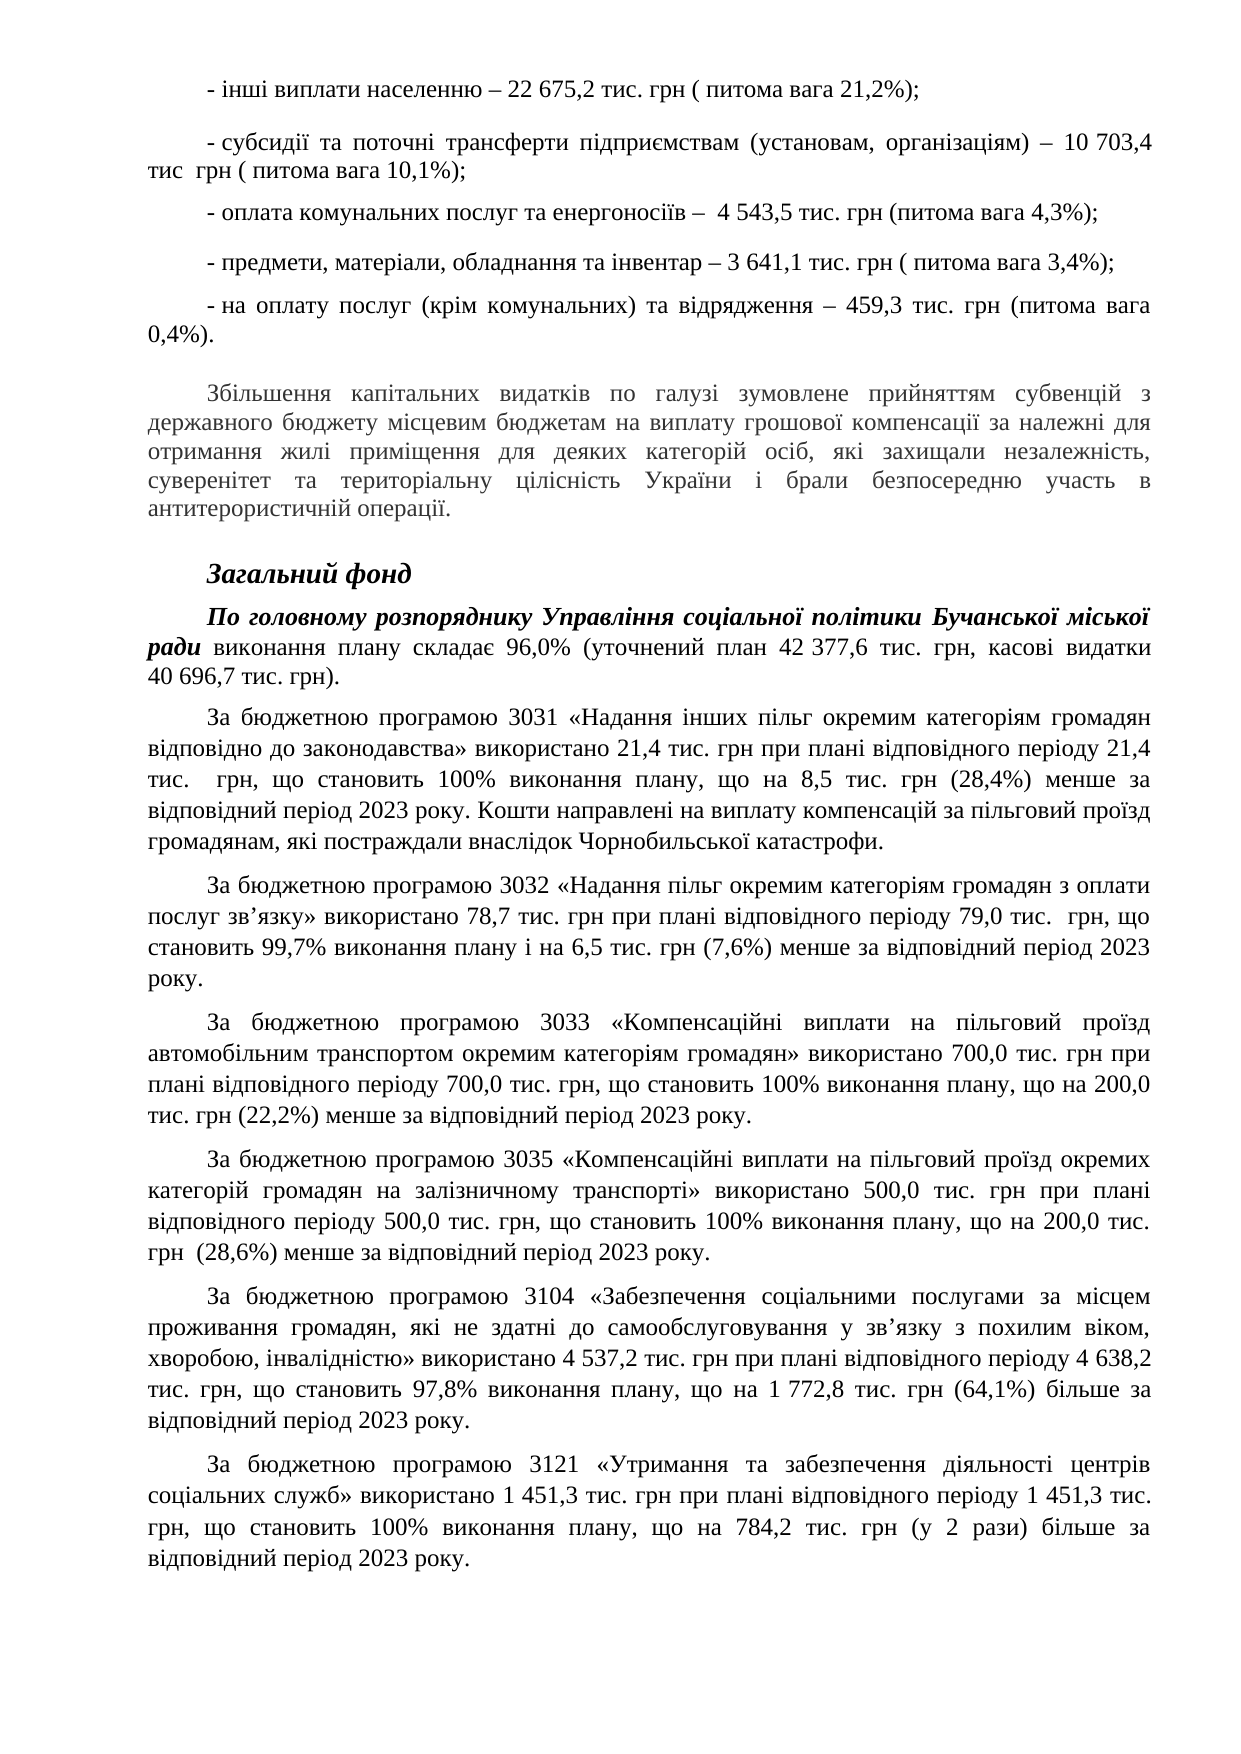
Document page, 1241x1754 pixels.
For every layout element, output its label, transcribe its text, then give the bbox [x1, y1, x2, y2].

list За бюджетною програмою 3104 «Забезпечення соціальними послугами за місцем проживання громадян, які не здатні до самообслуговування у зв’язку з похилим віком, хворобою, інвалідністю» використано 4 537,2 тис. грн при плані відповідного періоду 4 638,2 тис. грн, що становить 97,8% виконання плану, що на 1 772,8 тис. грн (64,1%) більше за відповідний період 2023 року. [148, 1281, 1152, 1434]
list За бюджетною програмою 3032 «Надання пільг окремим категоріям громадян з оплати послуг зв’язку» використано 78,7 тис. грн при плані відповідного періоду 79,0 тис. грн, що становить 99,7% виконання плану і на 6,5 тис. грн (7,6%) менше за відповідний період 2023 року. [148, 870, 1152, 992]
list на оплату послуг (крім комунальних) та відрядження – 459,3 тис. грн (питома вага 0,4%). [148, 290, 1152, 348]
list предмети, матеріали, обладнання та інвентар – 3 641,1 тис. грн ( питома вага 3,4%); [148, 247, 1152, 276]
list За бюджетною програмою 3121 «Утримання та забезпечення діяльності центрів соціальних служб» використано 1 451,3 тис. грн при плані відповідного періоду 1 451,3 тис. грн, що становить 100% виконання плану, що на 784,2 тис. грн (у 2 рази) більше за відповідний період 2023 року. [148, 1449, 1152, 1571]
list За бюджетною програмою 3035 «Компенсаційні виплати на пільговий проїзд окремих категорій громадян на залізничному транспорті» використано 500,0 тис. грн при плані відповідного періоду 500,0 тис. грн, що становить 100% виконання плану, що на 200,0 тис. грн (28,6%) менше за відповідний період 2023 року. [148, 1144, 1152, 1266]
list інші виплати населенню – 22 675,2 тис. грн ( питома вага 21,2%); [148, 74, 1152, 103]
list оплата комунальних послуг та енергоносіїв – 4 543,5 тис. грн (питома вага 4,3%); [148, 197, 1152, 226]
text По головному розпоряднику Управління соціальної політики Бучанської міської ради виконання плану складає 96,0% (уточнений план 42 377,6 тис. грн, касові видатки 40 696,7 тис. грн). [148, 601, 1152, 690]
text Загальний фонд [148, 556, 1152, 589]
list субсидії та поточні трансферти підприємствам (установам, організаціям) – 10 703,4 тис грн ( питома вага 10,1%); [148, 127, 1152, 184]
list За бюджетною програмою 3031 «Надання інших пільг окремим категоріям громадян відповідно до законодавства» використано 21,4 тис. грн при плані відповідного періоду 21,4 тис. грн, що становить 100% виконання плану, що на 8,5 тис. грн (28,4%) менше за відповідний період 2023 року. Кошти направлені на виплату компенсацій за пільговий проїзд громадянам, які постраждали внаслідок Чорнобильської катастрофи. [148, 702, 1152, 855]
text Збільшення капітальних видатків по галузі зумовлене прийняттям субвенцій з державного бюджету місцевим бюджетам на виплату грошової компенсації за належні для отримання жилі приміщення для деяких категорій осіб, які захищали незалежність, суверенітет та територіальну цілісність України і брали безпосередню участь в антитерористичній операції. [148, 493, 1152, 522]
list За бюджетною програмою 3033 «Компенсаційні виплати на пільговий проїзд автомобільним транспортом окремим категоріям громадян» використано 700,0 тис. грн при плані відповідного періоду 700,0 тис. грн, що становить 100% виконання плану, що на 200,0 тис. грн (22,2%) менше за відповідний період 2023 року. [148, 1007, 1152, 1129]
text Збільшення капітальних видатків по галузі зумовлене прийняттям субвенцій з державного бюджету місцевим бюджетам на виплату грошової компенсації за належні для отримання жилі приміщення для деяких категорій осіб, які захищали незалежність, суверенітет та територіальну цілісність України і брали безпосередню участь в антитерористичній операції. [148, 378, 1152, 407]
